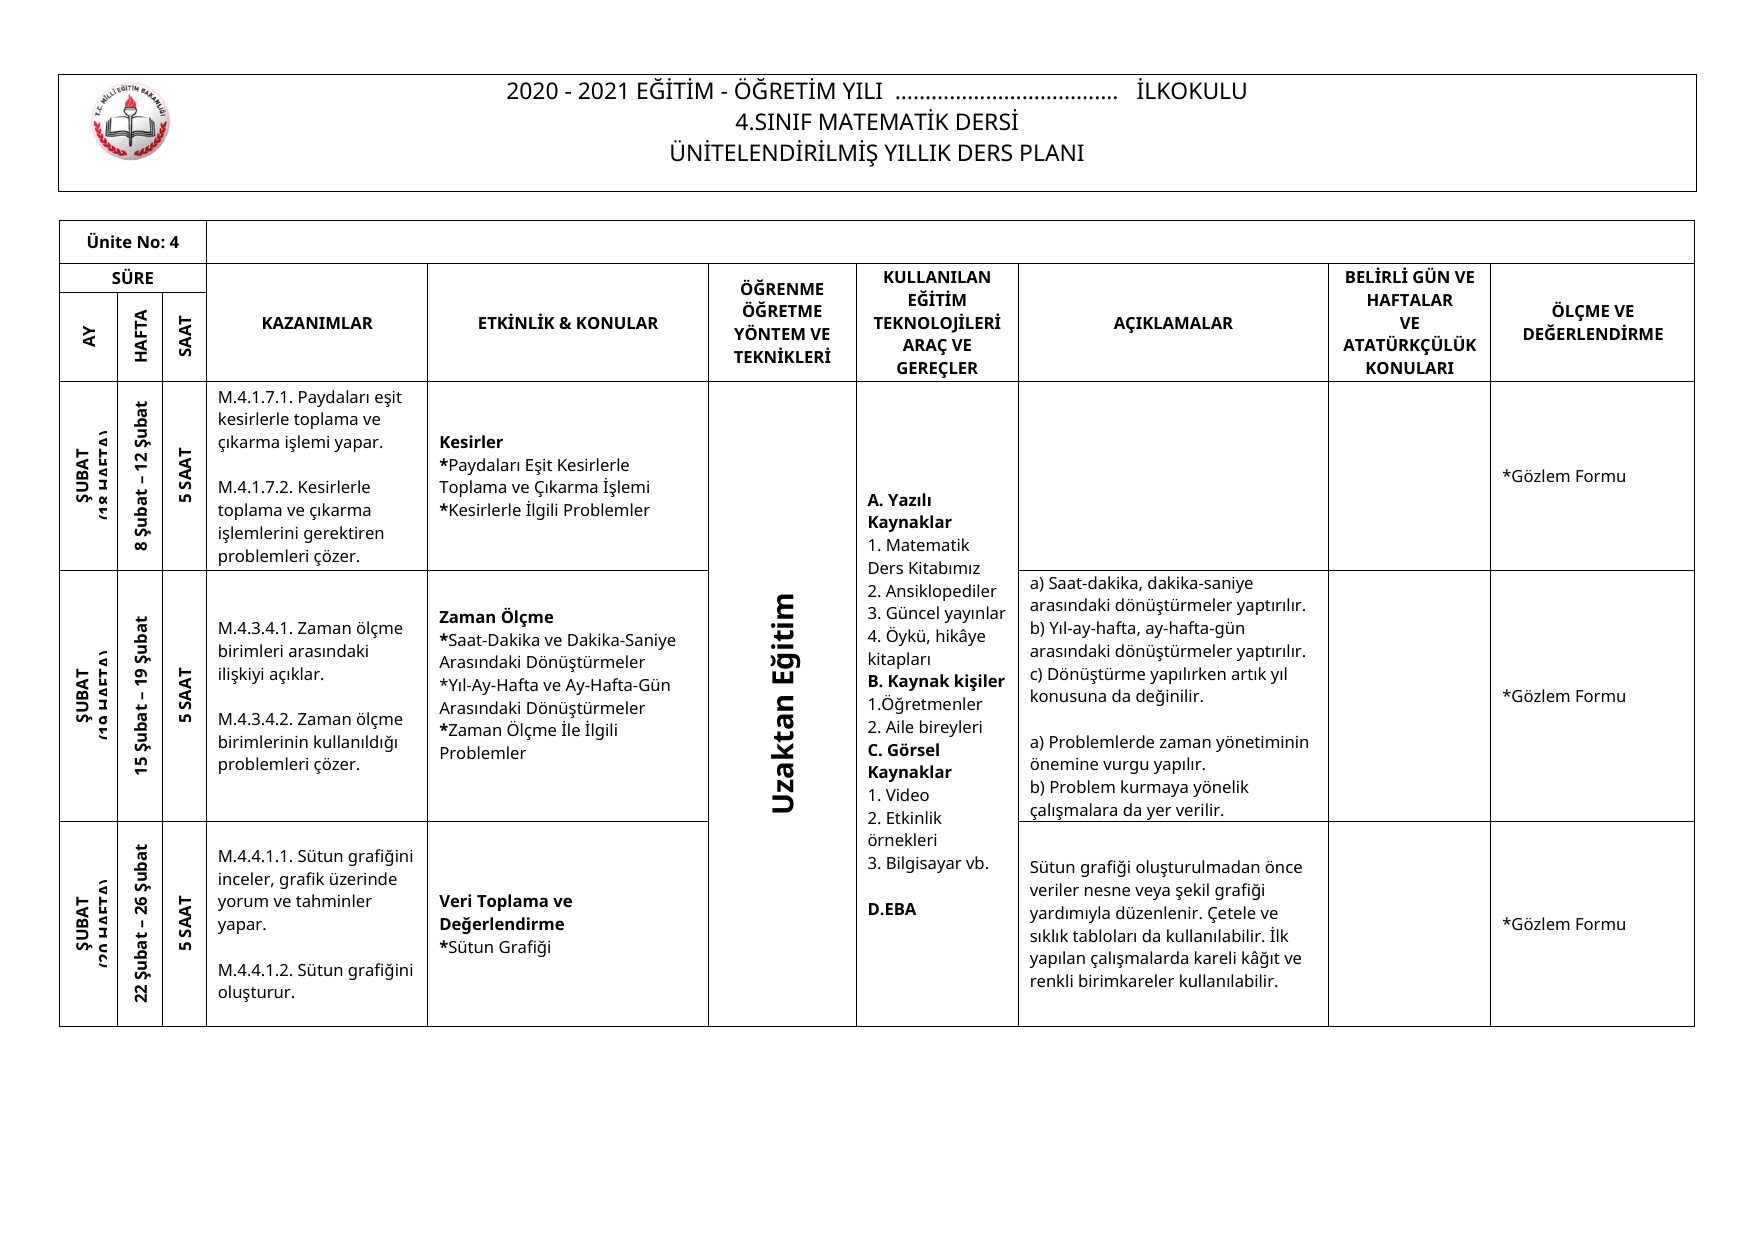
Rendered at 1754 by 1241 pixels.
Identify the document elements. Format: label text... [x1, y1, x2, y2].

table_cell [1329, 382, 1490, 570]
table_cell *Gözlem Formu [1491, 382, 1694, 570]
table_cell KULLANILAN EĞİTİM TEKNOLOJİLERİ ARAÇ VE GEREÇLER [857, 264, 1018, 381]
table_cell SAAT [163, 293, 206, 381]
table_cell ŞUBAT (18.HAFTA) [60, 382, 117, 570]
table_cell 15 Şubat – 19 Şubat [118, 571, 162, 821]
table_cell ETKİNLİK & KONULAR [428, 264, 708, 381]
table_cell M.4.1.7.1. Paydaları eşit kesirlerle toplama ve çıkarma işlemi yapar. M.4.1.7.2. Kesirlerle toplama ve çıkarma işlemlerini gerektiren problemleri çözer. [207, 382, 427, 570]
table_cell *Gözlem Formu [1491, 571, 1694, 821]
table_cell ŞUBAT (19.HAFTA) [60, 571, 117, 821]
table_cell ÖĞRENME ÖĞRETME YÖNTEM VE TEKNİKLERİ [709, 264, 856, 381]
table_header Ünite No: 4 [60, 221, 206, 263]
table_cell A. Yazılı Kaynaklar 1. Matematik Ders Kitabımız 2. Ansiklopediler 3. Güncel yayınlar 4. Öykü, hikâye kitapları B. Kaynak kişiler 1.Öğretmenler 2. Aile bireyleri C. Görsel Kaynaklar 1. Video 2. Etkinlik örnekleri 3. Bilgisayar vb. D.EBA [857, 382, 1018, 1026]
table_cell BELİRLİ GÜN VE HAFTALAR VE ATATÜRKÇÜLÜK KONULARI [1329, 264, 1490, 381]
table_cell M.4.4.1.1. Sütun grafiğini inceler, grafik üzerinde yorum ve tahminler yapar. M.4.4.1.2. Sütun grafiğini oluşturur. [207, 822, 427, 1026]
table_cell SÜRE [60, 264, 206, 292]
table_cell HAFTA [118, 293, 162, 381]
table_cell 5 SAAT [163, 822, 206, 1026]
table_header [207, 221, 1694, 263]
table_cell Zaman Ölçme *Saat-Dakika ve Dakika-Saniye Arasındaki Dönüştürmeler *Yıl-Ay-Hafta ve Ay-Hafta-Gün Arasındaki Dönüştürmeler *Zaman Ölçme İle İlgili Problemler [428, 571, 708, 821]
table_cell AY [60, 293, 117, 381]
table_cell Kesirler *Paydaları Eşit Kesirlerle Toplama ve Çıkarma İşlemi *Kesirlerle İlgili Problemler [428, 382, 708, 570]
picture [85, 77, 175, 167]
table_cell Sütun grafiği oluşturulmadan önce veriler nesne veya şekil grafiği yardımıyla düzenlenir. Çetele ve sıklık tabloları da kullanılabilir. İlk yapılan çalışmalarda kareli kâğıt ve renkli birimkareler kullanılabilir. [1019, 822, 1328, 1026]
table_cell 8 Şubat – 12 Şubat [118, 382, 162, 570]
table_cell 22 Şubat – 26 Şubat [118, 822, 162, 1026]
table_cell Uzaktan Eğitim [709, 382, 856, 1026]
table_cell [1019, 382, 1328, 570]
table_cell AÇIKLAMALAR [1019, 264, 1328, 381]
table_cell Veri Toplama ve Değerlendirme *Sütun Grafiği [428, 822, 708, 1026]
table_cell *Gözlem Formu [1491, 822, 1694, 1026]
table_cell M.4.3.4.1. Zaman ölçme birimleri arasındaki ilişkiyi açıklar. M.4.3.4.2. Zaman ölçme birimlerinin kullanıldığı problemleri çözer. [207, 571, 427, 821]
table_cell 5 SAAT [163, 382, 206, 570]
table_cell KAZANIMLAR [207, 264, 427, 381]
table_cell 5 SAAT [163, 571, 206, 821]
table_cell a) Saat-dakika, dakika-saniye arasındaki dönüştürmeler yaptırılır. b) Yıl-ay-hafta, ay-hafta-gün arasındaki dönüştürmeler yaptırılır. c) Dönüştürme yapılırken artık yıl konusuna da değinilir. a) Problemlerde zaman yönetiminin önemine vurgu yapılır. b) Problem kurmaya yönelik çalışmalara da yer verilir. [1019, 571, 1328, 821]
table_cell [1329, 822, 1490, 1026]
table_cell ÖLÇME VE DEĞERLENDİRME [1491, 264, 1694, 381]
table_cell ŞUBAT (20.HAFTA) [60, 822, 117, 1026]
table_cell [1329, 571, 1490, 821]
